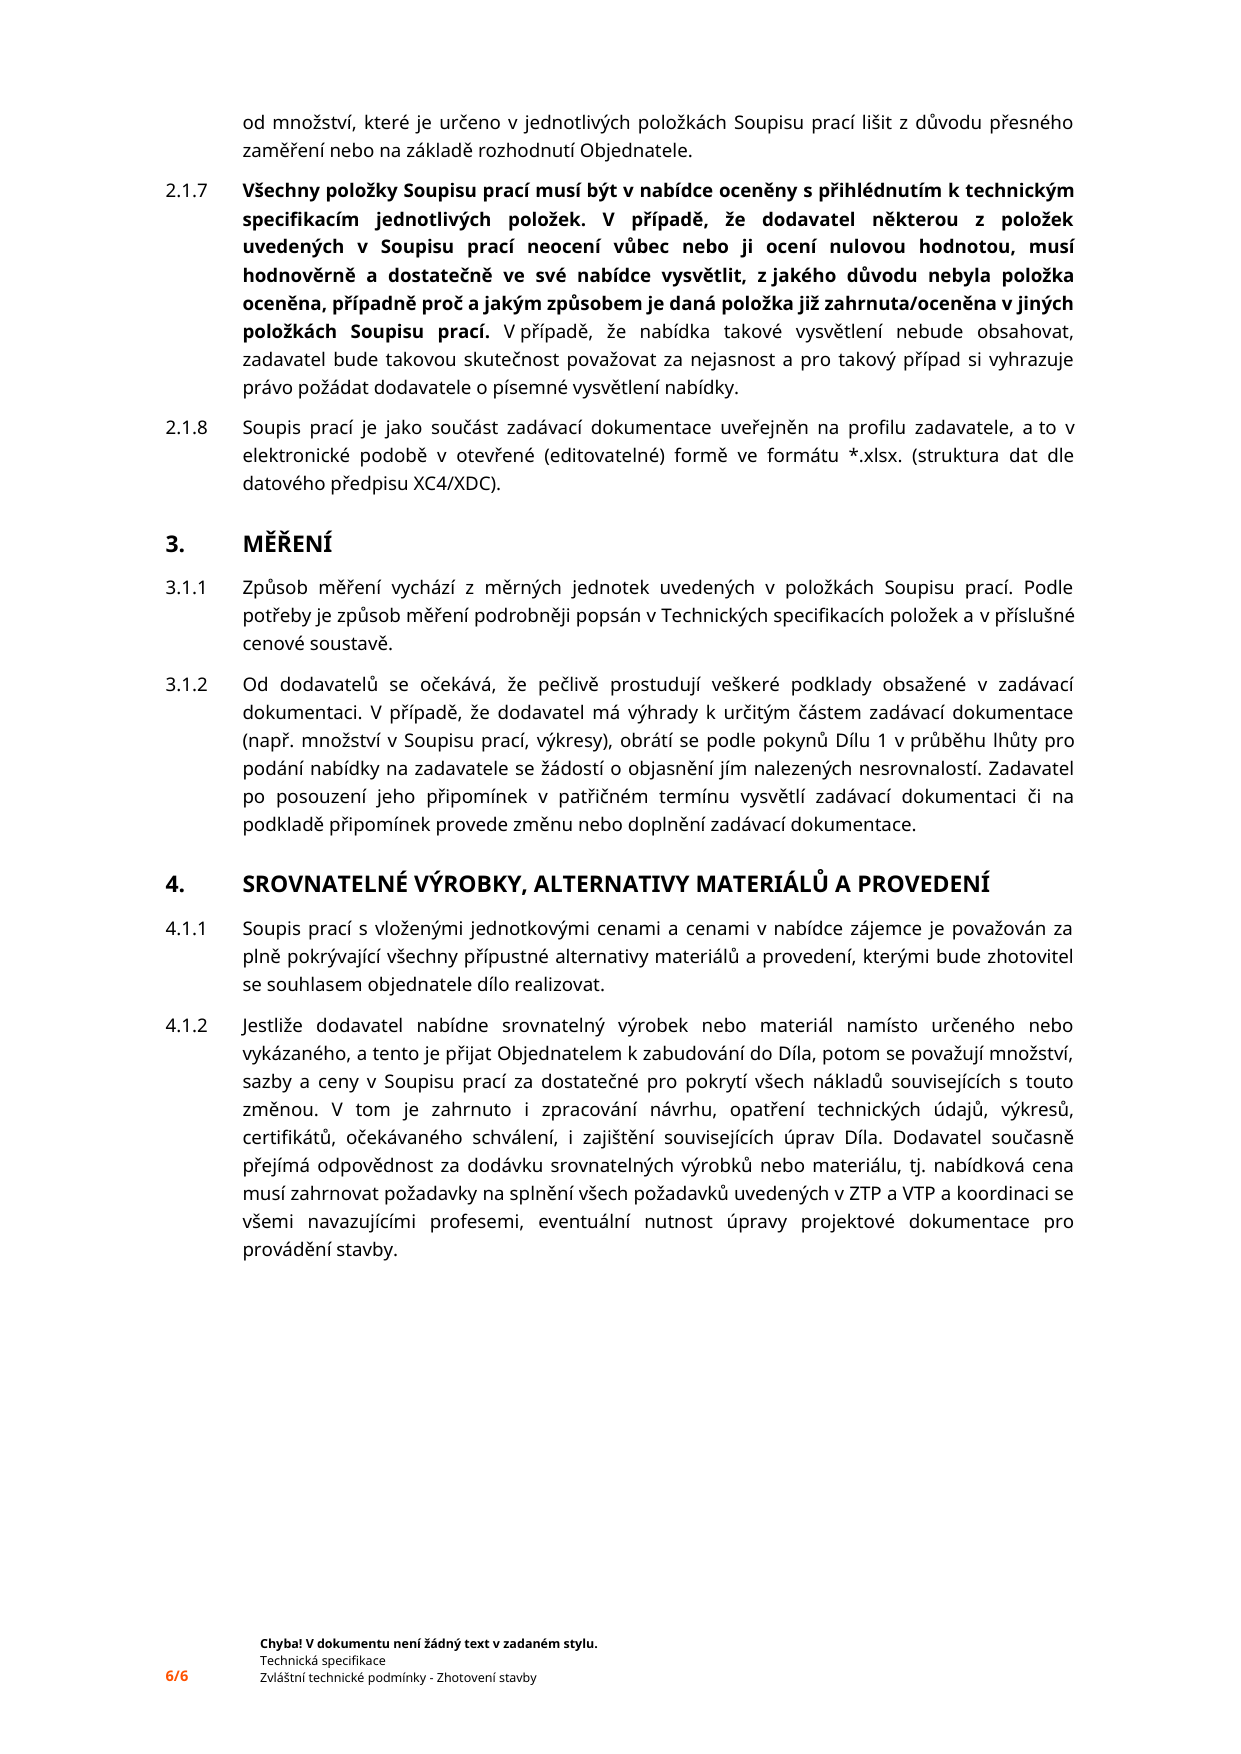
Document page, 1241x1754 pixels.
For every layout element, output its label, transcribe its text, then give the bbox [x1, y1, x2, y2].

text Jestliže dodavatel nabídne srovnatelný výrobek nebo materiál namísto určeného nebo vykázaného, a tento je přijat Objednatelem k zabudování do Díla, potom se považují množství, sazby a ceny v Soupisu prací za dostatečné pro pokrytí všech nákladů souvisejících s touto změnou. V tom je zahrnuto i zpracování návrhu, opatření technických údajů, výkresů, certifikátů, očekávaného schválení, i zajištění souvisejících úprav Díla. Dodavatel současně přejímá odpovědnost za dodávku srovnatelných výrobků nebo materiálu, tj. nabídková cena musí zahrnovat požadavky na splnění všech požadavků uvedených v ZTP a VTP a koordinaci se všemi navazujícími profesemi, eventuální nutnost úpravy projektové dokumentace pro provádění stavby. [165, 1012, 1075, 1262]
text Soupis prací je jako součást zadávací dokumentace uveřejněn na profilu zadavatele, a to v elektronické podobě v otevřené (editovatelné) formě ve formátu *.xlsx. (struktura dat dle datového předpisu XC4/XDC). [165, 414, 1075, 496]
text Způsob měření vychází z měrných jednotek uvedených v položkách Soupisu prací. Podle potřeby je způsob měření podrobněji popsán v Technických specifikacích položek a v příslušné cenové soustavě. [165, 574, 1075, 656]
text MĚŘENÍ [165, 528, 1075, 559]
text Od dodavatelů se očekává, že pečlivě prostudují veškeré podklady obsažené v zadávací dokumentaci. V případě, že dodavatel má výhrady k určitým částem zadávací dokumentace (např. množství v Soupisu prací, výkresy), obrátí se podle pokynů Dílu 1 v průběhu lhůty pro podání nabídky na zadavatele se žádostí o objasnění jím nalezených nesrovnalostí. Zadavatel po posouzení jeho připomínek v patřičném termínu vysvětlí zadávací dokumentaci či na podkladě připomínek provede změnu nebo doplnění zadávací dokumentace. [165, 671, 1075, 837]
text Všechny položky Soupisu prací musí být v nabídce oceněny s přihlédnutím k technickým specifikacím jednotlivých položek. V případě, že dodavatel některou z položek uvedených v Soupisu prací neocení vůbec nebo ji ocení nulovou hodnotou, musí hodnověrně a dostatečně ve své nabídce vysvětlit, z jakého důvodu nebyla položka oceněna, případně proč a jakým způsobem je daná položka již zahrnuta/oceněna v jiných položkách Soupisu prací. V případě, že nabídka takové vysvětlení nebude obsahovat, zadavatel bude takovou skutečnost považovat za nejasnost a pro takový případ si vyhrazuje právo požádat dodavatele o písemné vysvětlení nabídky. [165, 178, 1075, 399]
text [165, 109, 1075, 163]
text Soupis prací s vloženými jednotkovými cenami a cenami v nabídce zájemce je považován za plně pokrývající všechny přípustné alternativy materiálů a provedení, kterými bude zhotovitel se souhlasem objednatele dílo realizovat. [165, 915, 1075, 997]
text SROVNATELNÉ VÝROBKY, ALTERNATIVY MATERIÁLŮ A PROVEDENÍ [165, 868, 1075, 900]
